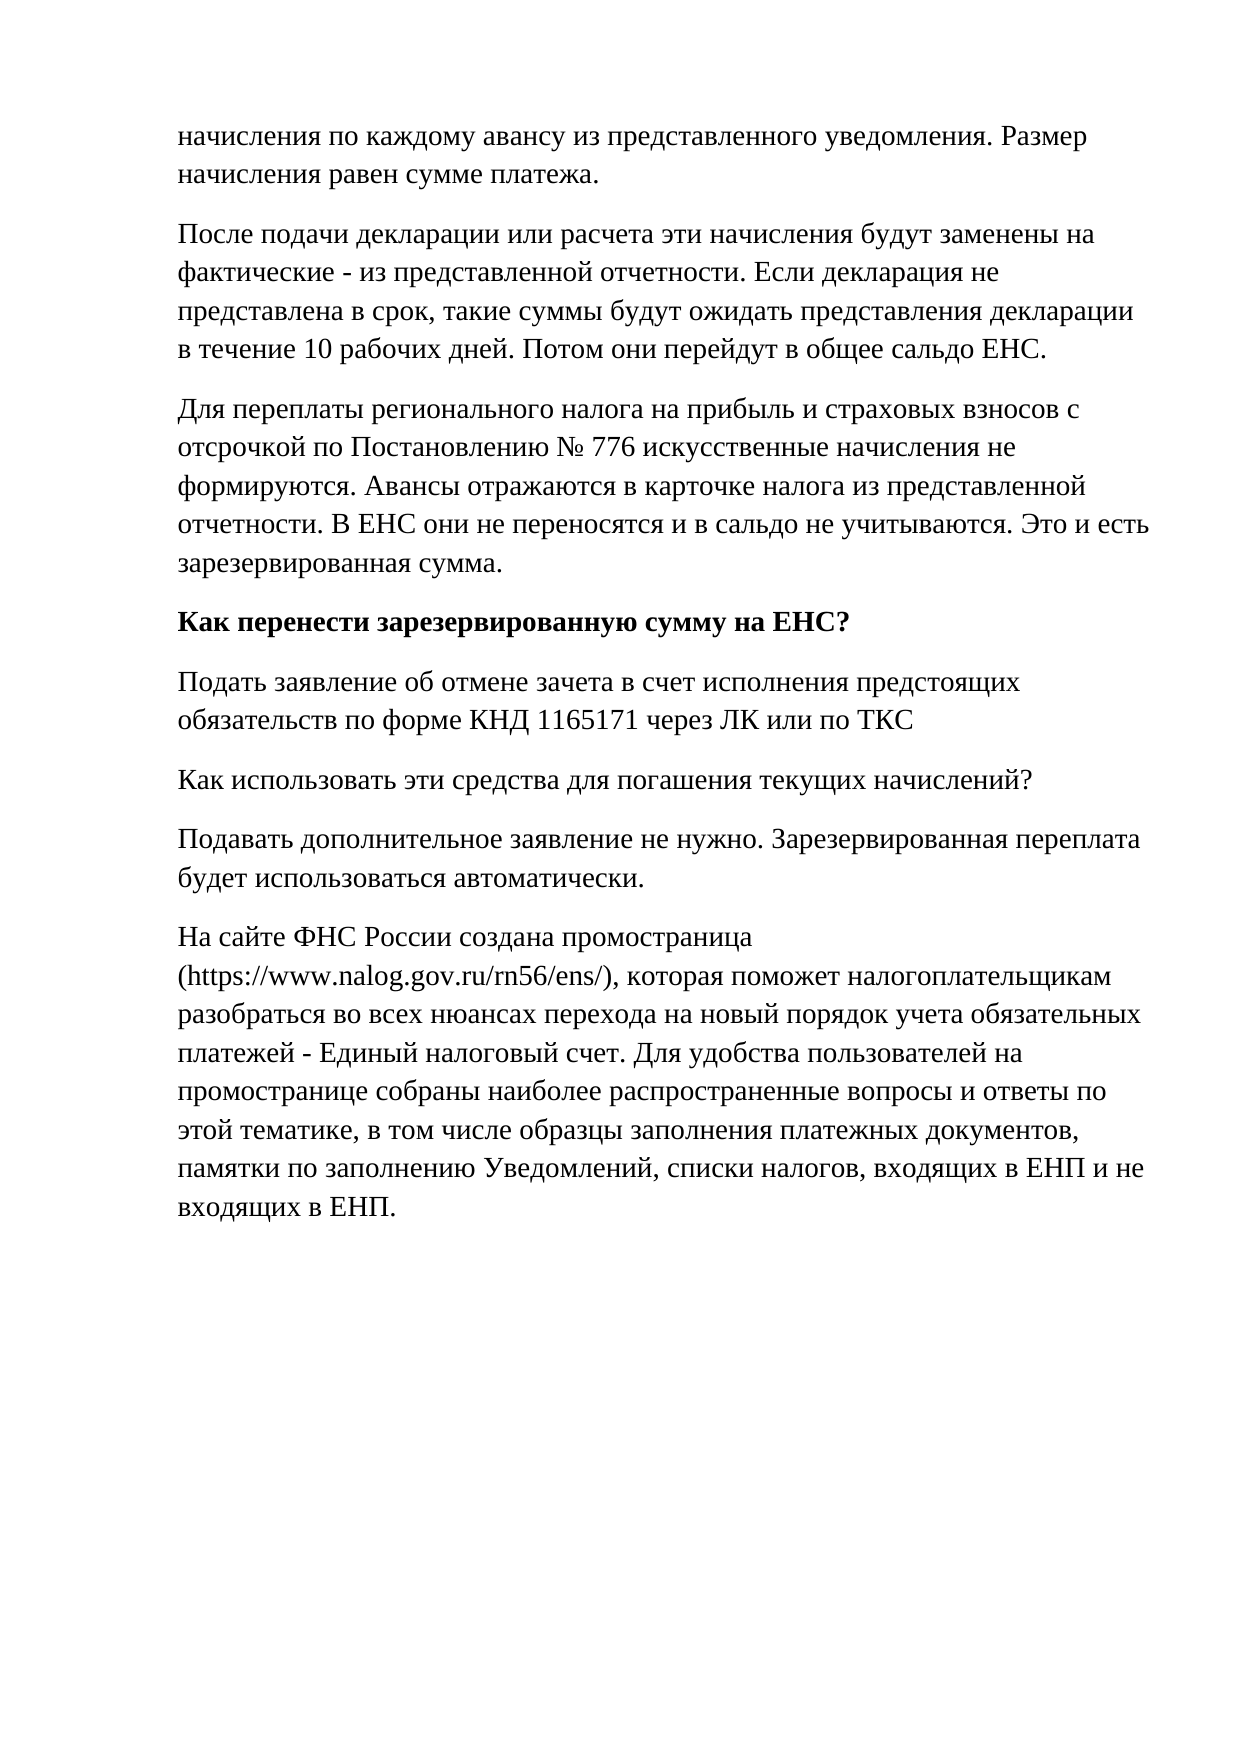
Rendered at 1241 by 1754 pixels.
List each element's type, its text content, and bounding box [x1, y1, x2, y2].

text Как использовать эти средства для погашения текущих начислений? [177, 762, 1152, 795]
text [177, 118, 1152, 190]
text Подать заявление об отмене зачета в счет исполнения предстоящих обязательств по форме КНД 1165171 через ЛК или по ТКС [177, 664, 1152, 736]
text На сайте ФНС России создана промостраница (https://www.nalog.gov.ru/rn56/ens/), которая поможет налогоплательщикам разобраться во всех нюансах перехода на новый порядок учета обязательных платежей - Единый налоговый счет. Для удобства пользователей на промостранице собраны наиболее распространенные вопросы и ответы по этой тематике, в том числе образцы заполнения платежных документов, памятки по заполнению Уведомлений, списки налогов, входящих в ЕНП и не входящих в ЕНП. [177, 919, 1152, 1222]
text После подачи декларации или расчета эти начисления будут заменены на фактические - из представленной отчетности. Если декларация не представлена в срок, такие суммы будут ожидать представления декларации в течение 10 рабочих дней. Потом они перейдут в общее сальдо ЕНС. [177, 216, 1152, 365]
text Для переплаты регионального налога на прибыль и страховых взносов с отсрочкой по Постановлению № 776 искусственные начисления не формируются. Авансы отражаются в карточке налога из представленной отчетности. В ЕНС они не переносятся и в сальдо не учитываются. Это и есть зарезервированная сумма. [177, 391, 1152, 579]
text Как перенести зарезервированную сумму на ЕНС? [177, 604, 1152, 638]
text Подавать дополнительное заявление не нужно. Зарезервированная переплата будет использоваться автоматически. [177, 821, 1152, 893]
